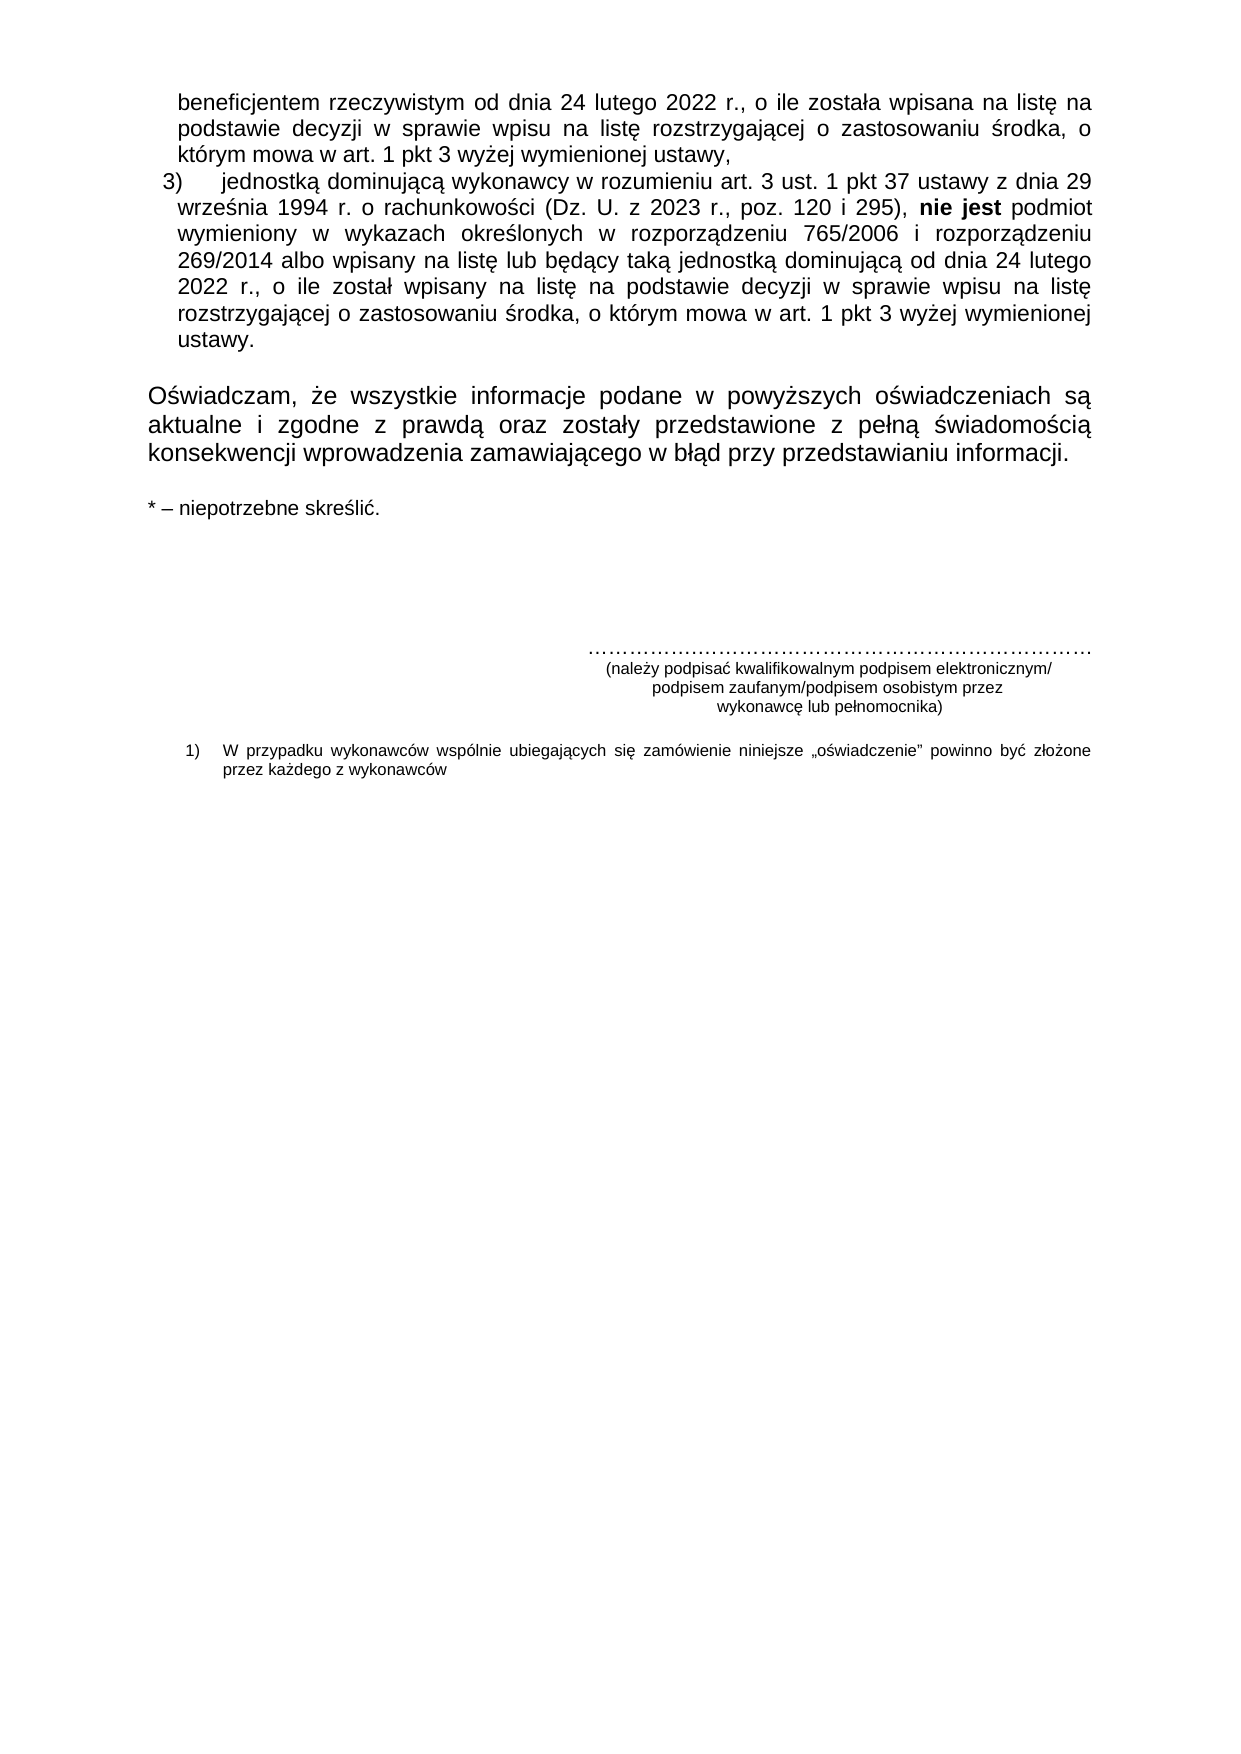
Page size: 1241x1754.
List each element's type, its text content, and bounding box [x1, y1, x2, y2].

text podpisem zaufanym/podpisem osobistym przez [606, 678, 1092, 697]
text 3) jednostką dominującą wykonawcy w rozumieniu art. 3 ust. 1 pkt 37 ustawy z dnia 29 września 1994 r. o rachunkowości (Dz. U. z 2023 r., poz. 120 i 295), nie jest podmiot wymieniony w wykazach określonych w rozporządzeniu 765/2006 i rozporządzeniu 269/2014 albo wpisany na listę lub będący taką jednostką dominującą od dnia 24 lutego 2022 r., o ile został wpisany na listę na podstawie decyzji w sprawie wpisu na listę rozstrzygającej o zastosowaniu środka, o którym mowa w art. 1 pkt 3 wyżej wymienionej ustawy. [162, 168, 1092, 352]
text * – niepotrzebne skreślić. [148, 496, 1092, 520]
text wykonawcę lub pełnomocnika) [606, 697, 1092, 716]
list W przypadku wykonawców wspólnie ubiegających się zamówienie niniejsze „oświadczenie” powinno być złożone przez każdego z wykonawców [185, 740, 1092, 779]
text Oświadczam, że wszystkie informacje podane w powyższych oświadczeniach są aktualne i zgodne z prawdą oraz zostały przedstawione z pełną świadomością konsekwencji wprowadzenia zamawiającego w błąd przy przedstawianiu informacji. [148, 381, 1092, 467]
text (należy podpisać kwalifikowalnym podpisem elektronicznym/ [606, 659, 1092, 678]
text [162, 89, 1092, 168]
text …………….………………………………………………… [148, 635, 1092, 659]
